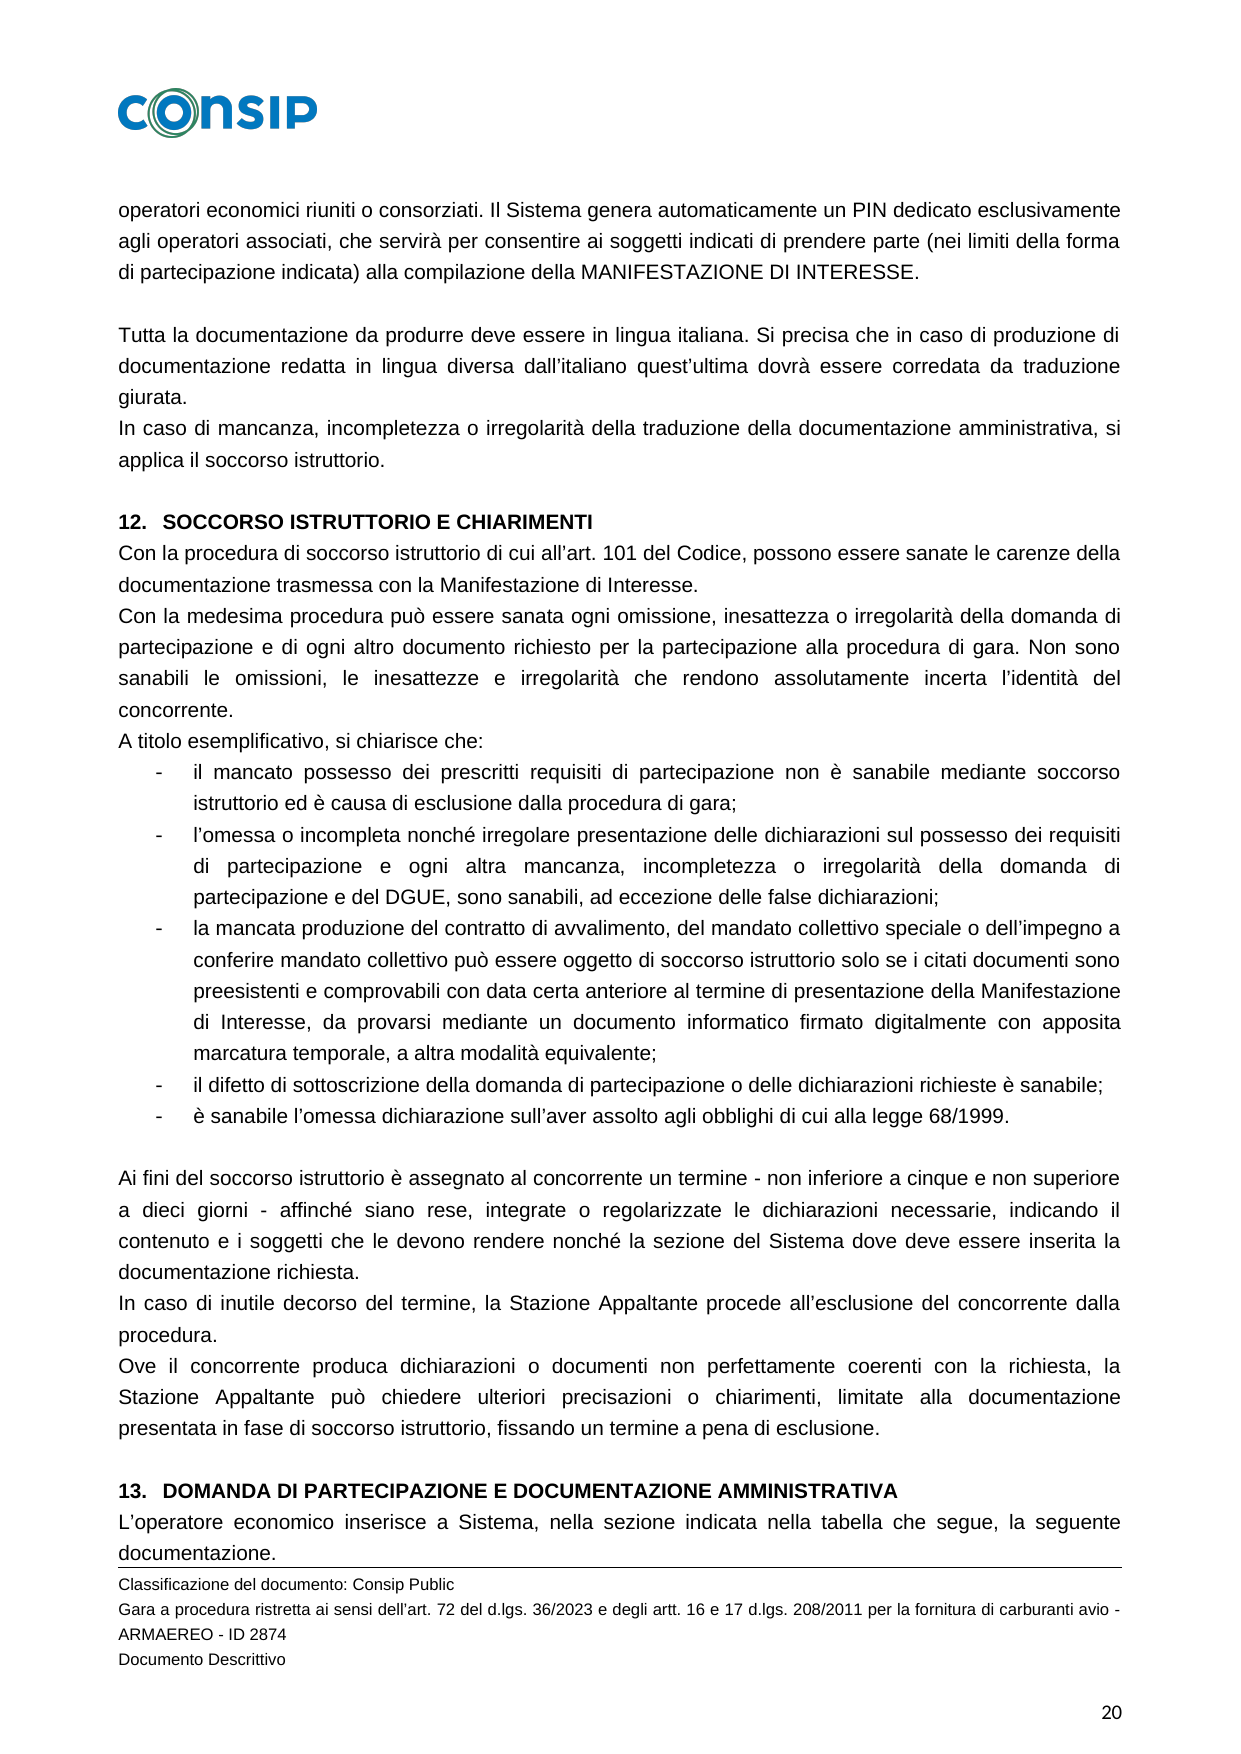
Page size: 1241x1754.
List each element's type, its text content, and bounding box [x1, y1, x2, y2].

text In caso di mancanza, incompletezza o irregolarità della traduzione della documentazione amministrativa, si applica il soccorso istruttorio. [118, 411, 1122, 473]
text A titolo esemplificativo, si chiarisce che: [118, 723, 1122, 754]
text Tutta la documentazione da produrre deve essere in lingua italiana. Si precisa che in caso di produzione di documentazione redatta in lingua diversa dall’italiano quest’ultima dovrà essere corredata da traduzione giurata. [118, 317, 1122, 411]
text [118, 192, 1122, 286]
list è sanabile l’omessa dichiarazione sull’aver assolto agli obblighi di cui alla legge 68/1999. [156, 1098, 1122, 1129]
subtitle SOCCORSO ISTRUTTORIO e chiarimenti [118, 504, 1122, 536]
text L’operatore economico inserisce a Sistema, nella sezione indicata nella tabella che segue, la seguente documentazione. [118, 1504, 1122, 1567]
list il difetto di sottoscrizione della domanda di partecipazione o delle dichiarazioni richieste è sanabile; [156, 1067, 1122, 1098]
text Ove il concorrente produca dichiarazioni o documenti non perfettamente coerenti con la richiesta, la Stazione Appaltante può chiedere ulteriori precisazioni o chiarimenti, limitate alla documentazione presentata in fase di soccorso istruttorio, fissando un termine a pena di esclusione. [118, 1348, 1122, 1442]
subtitle domanda di partecipazione e DOCUMENTAZIONE AMMINISTRATIVA [118, 1473, 1122, 1504]
text Con la medesima procedura può essere sanata ogni omissione, inesattezza o irregolarità della domanda di partecipazione e di ogni altro documento richiesto per la partecipazione alla procedura di gara. Non sono sanabili le omissioni, le inesattezze e irregolarità che rendono assolutamente incerta l’identità del concorrente. [118, 598, 1122, 723]
picture [118, 88, 317, 138]
list la mancata produzione del contratto di avvalimento, del mandato collettivo speciale o dell’impegno a conferire mandato collettivo può essere oggetto di soccorso istruttorio solo se i citati documenti sono preesistenti e comprovabili con data certa anteriore al termine di presentazione della Manifestazione di Interesse, da provarsi mediante un documento informatico firmato digitalmente con apposita marcatura temporale, a altra modalità equivalente; [156, 911, 1122, 1067]
text Ai fini del soccorso istruttorio è assegnato al concorrente un termine - non inferiore a cinque e non superiore a dieci giorni - affinché siano rese, integrate o regolarizzate le dichiarazioni necessarie, indicando il contenuto e i soggetti che le devono rendere nonché la sezione del Sistema dove deve essere inserita la documentazione richiesta. [118, 1161, 1122, 1286]
list l’omessa o incompleta nonché irregolare presentazione delle dichiarazioni sul possesso dei requisiti di partecipazione e ogni altra mancanza, incompletezza o irregolarità della domanda di partecipazione e del DGUE, sono sanabili, ad eccezione delle false dichiarazioni; [156, 817, 1122, 911]
text Con la procedura di soccorso istruttorio di cui all’art. 101 del Codice, possono essere sanate le carenze della documentazione trasmessa con la Manifestazione di Interesse. [118, 536, 1122, 598]
list il mancato possesso dei prescritti requisiti di partecipazione non è sanabile mediante soccorso istruttorio ed è causa di esclusione dalla procedura di gara; [156, 754, 1122, 817]
text In caso di inutile decorso del termine, la Stazione Appaltante procede all’esclusione del concorrente dalla procedura. [118, 1286, 1122, 1348]
